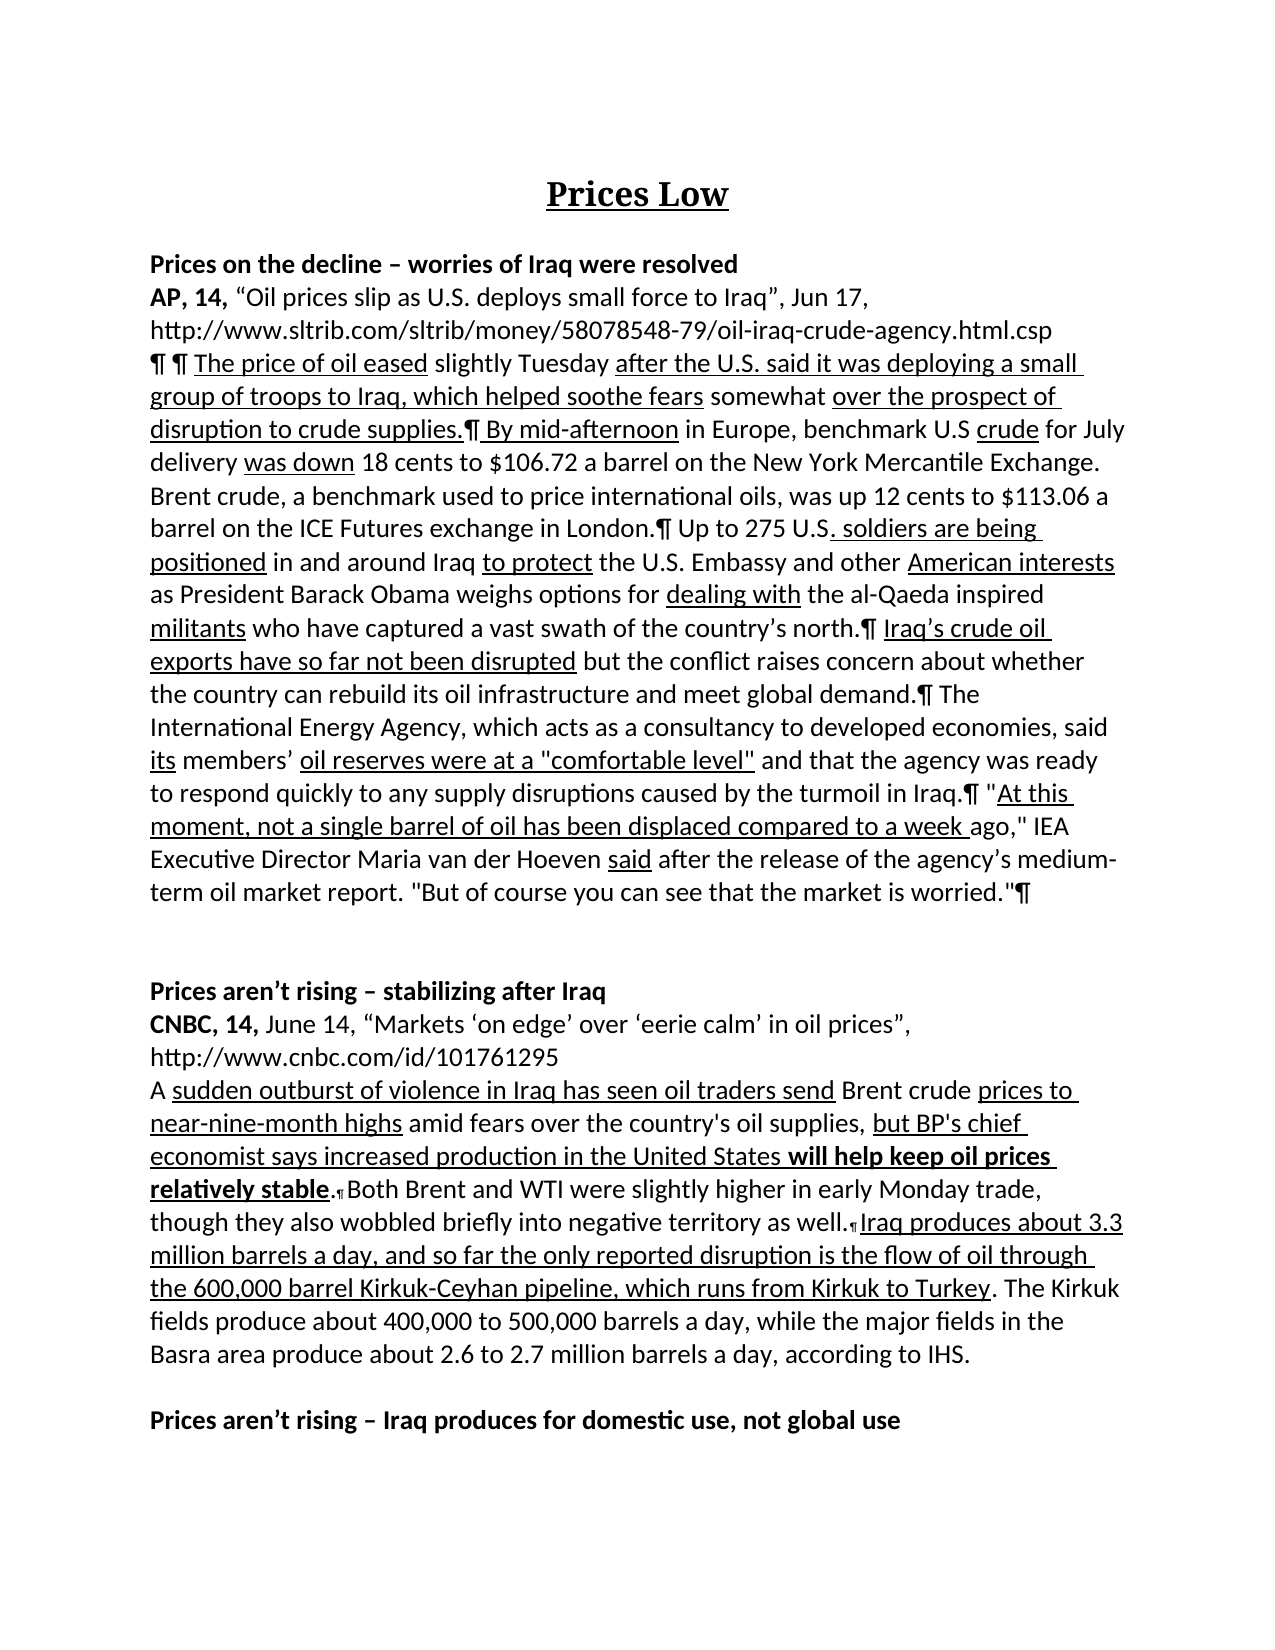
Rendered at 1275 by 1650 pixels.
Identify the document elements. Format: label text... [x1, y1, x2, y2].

text Prices aren’t rising – stabilizing after Iraq [150, 974, 1125, 1007]
text AP, 14, “Oil prices slip as U.S. deploys small force to Iraq”, Jun 17, http://www.sltrib.com/sltrib/money/58078548-79/oil-iraq-crude-agency.html.csp [150, 281, 1125, 347]
text A sudden outburst of violence in Iraq has seen oil traders send Brent crude prices to near-nine-month highs amid fears over the country's oil supplies, but BP's chief economist says increased production in the United States will help keep oil prices relatively stable.¶ Both Brent and WTI were slightly higher in early Monday trade, though they also wobbled briefly into negative territory as well.¶ Iraq produces about 3.3 million barrels a day, and so far the only reported disruption is the flow of oil through the 600,000 barrel Kirkuk-Ceyhan pipeline, which runs from Kirkuk to Turkey. The Kirkuk fields produce about 400,000 to 500,000 barrels a day, while the major fields in the Basra area produce about 2.6 to 2.7 million barrels a day, according to IHS. [150, 1073, 1125, 1370]
subtitle Prices Low [150, 171, 1125, 216]
text Prices aren’t rising – Iraq produces for domestic use, not global use [150, 1403, 1125, 1436]
text Prices on the decline – worries of Iraq were resolved [150, 247, 1125, 281]
text ¶ ¶ The price of oil eased slightly Tuesday after the U.S. said it was deploying a small group of troops to Iraq, which helped soothe fears somewhat over the prospect of disruption to crude supplies.¶ By mid-afternoon in Europe, benchmark U.S crude for July delivery was down 18 cents to $106.72 a barrel on the New York Mercantile Exchange. Brent crude, a benchmark used to price international oils, was up 12 cents to $113.06 a barrel on the ICE Futures exchange in London.¶ Up to 275 U.S. soldiers are being positioned in and around Iraq to protect the U.S. Embassy and other American interests as President Barack Obama weighs options for dealing with the al-Qaeda inspired militants who have captured a vast swath of the country’s north.¶ Iraq’s crude oil exports have so far not been disrupted but the conflict raises concern about whether the country can rebuild its oil infrastructure and meet global demand.¶ The International Energy Agency, which acts as a consultancy to developed economies, said its members’ oil reserves were at a "comfortable level" and that the agency was ready to respond quickly to any supply disruptions caused by the turmoil in Iraq.¶ "At this moment, not a single barrel of oil has been displaced compared to a week ago," IEA Executive Director Maria van der Hoeven said after the release of the agency’s medium-term oil market report. "But of course you can see that the market is worried."¶ [150, 347, 1125, 908]
text CNBC, 14, June 14, “Markets ‘on edge’ over ‘eerie calm’ in oil prices”, http://www.cnbc.com/id/101761295 [150, 1007, 1125, 1073]
